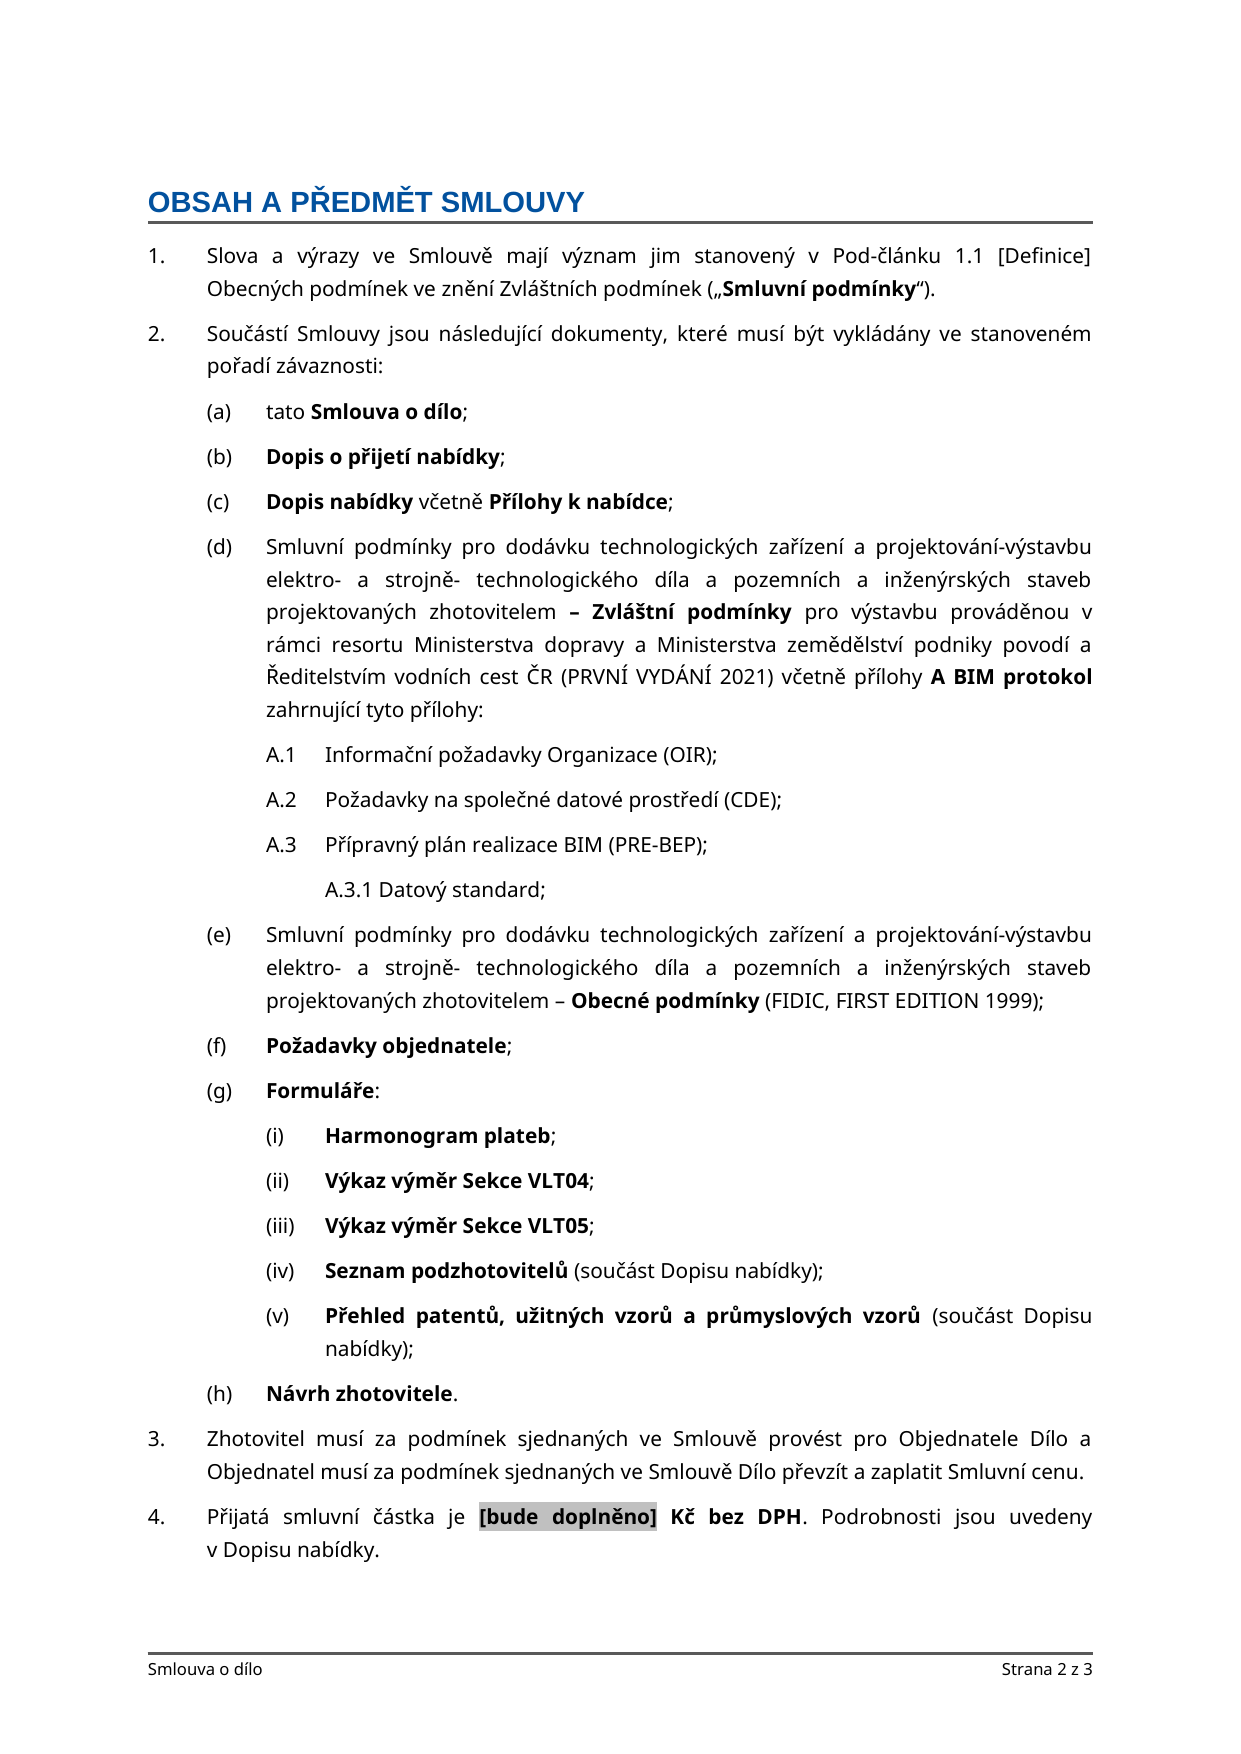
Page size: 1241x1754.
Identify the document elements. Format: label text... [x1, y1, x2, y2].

text Smluvní podmínky pro dodávku technologických zařízení a projektování-výstavbu elektro- a strojně- technologického díla a pozemních a inženýrských staveb projektovaných zhotovitelem – Obecné podmínky (FIDIC, FIRST EDITION 1999); [207, 921, 1093, 1014]
text A.2 Požadavky na společné datové prostředí (CDE); [266, 785, 1093, 814]
text Obsah a předmět Smlouvy [148, 185, 1093, 221]
text Formuláře: [207, 1076, 1093, 1104]
text Seznam podzhotovitelů (součást Dopisu nabídky); [266, 1256, 1093, 1285]
text Smluvní podmínky pro dodávku technologických zařízení a projektování-výstavbu elektro- a strojně- technologického díla a pozemních a inženýrských staveb projektovaných zhotovitelem – Zvláštní podmínky pro výstavbu prováděnou v rámci resortu Ministerstva dopravy a Ministerstva zemědělství podniky povodí a Ředitelstvím vodních cest ČR (PRVNÍ VYDÁNÍ 2021) včetně přílohy A BIM protokol zahrnující tyto přílohy: [207, 532, 1093, 723]
text Přijatá smluvní částka je [bude doplněno] Kč bez DPH. Podrobnosti jsou uvedeny v Dopisu nabídky. [148, 1502, 1093, 1563]
text Slova a výrazy ve Smlouvě mají význam jim stanovený v Pod-článku 1.1 [Definice] Obecných podmínek ve znění Zvláštních podmínek („Smluvní podmínky“). [148, 241, 1093, 302]
text Výkaz výměr Sekce VLT04; [266, 1166, 1093, 1195]
text tato Smlouva o dílo; [207, 397, 1093, 425]
text Dopis nabídky včetně Přílohy k nabídce; [207, 487, 1093, 515]
text Návrh zhotovitele. [207, 1379, 1093, 1408]
text Požadavky objednatele; [207, 1031, 1093, 1059]
text Přehled patentů, užitných vzorů a průmyslových vzorů (součást Dopisu nabídky); [266, 1302, 1093, 1363]
text Dopis o přijetí nabídky; [207, 442, 1093, 470]
text Součástí Smlouvy jsou následující dokumenty, které musí být vykládány ve stanoveném pořadí závaznosti: [148, 319, 1093, 380]
text Zhotovitel musí za podmínek sjednaných ve Smlouvě provést pro Objednatele Dílo a Objednatel musí za podmínek sjednaných ve Smlouvě Dílo převzít a zaplatit Smluvní cenu. [148, 1424, 1093, 1485]
text A.3.1 Datový standard; [266, 876, 1093, 904]
text A.3 Přípravný plán realizace BIM (PRE-BEP); [266, 830, 1093, 859]
text Harmonogram plateb; [266, 1121, 1093, 1149]
text Výkaz výměr Sekce VLT05; [266, 1211, 1093, 1240]
text A.1 Informační požadavky Organizace (OIR); [266, 740, 1093, 769]
